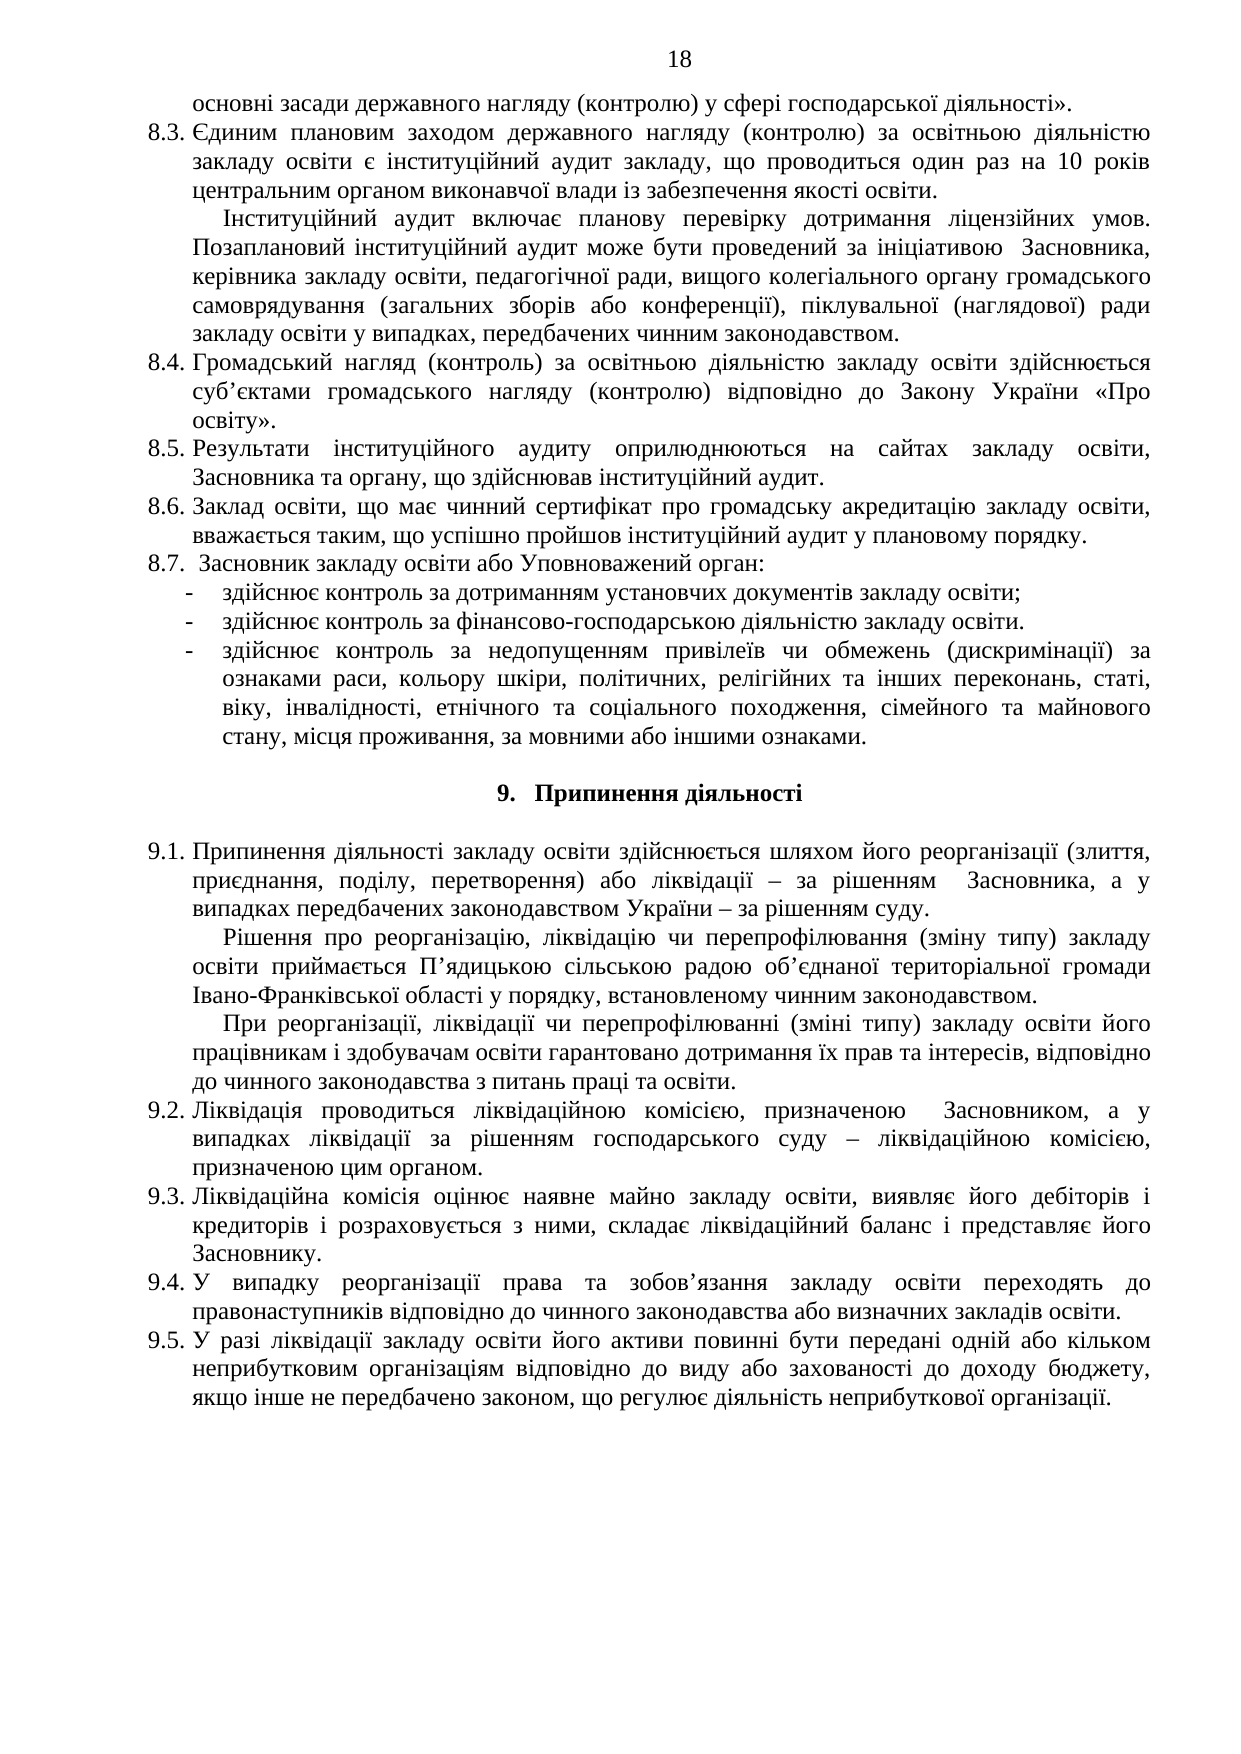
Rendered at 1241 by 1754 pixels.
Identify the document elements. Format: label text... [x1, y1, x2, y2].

list здійснює контроль за недопущенням привілеїв чи обмежень (дискримінації) за ознаками раси, кольору шкіри, політичних, релігійних та інших переконань, статі, віку, інвалідності, етнічного та соціального походження, сімейного та майнового стану, місця проживання, за мовними або іншими ознаками. [185, 635, 1152, 750]
text Інституційний аудит включає планову перевірку дотримання ліцензійних умов. Позаплановий інституційний аудит може бути проведений за ініціативою Засновника, керівника закладу освіти, педагогічної ради, вищого колегіального органу громадського самоврядування (загальних зборів або конференції), піклувальної (наглядової) ради закладу освіти у випадках, передбачених чинним законодавством. [192, 203, 1152, 347]
list Ліквідаційна комісія оцінює наявне майно закладу освіти, виявляє його дебіторів і кредиторів і розраховується з ними, складає ліквідаційний баланс і представляє його Засновнику. [148, 1181, 1152, 1267]
list Припинення діяльності [148, 778, 1152, 807]
list Припинення діяльності закладу освіти здійснюється шляхом його реорганізації (злиття, приєднання, поділу, перетворення) або ліквідації – за рішенням Засновника, а у випадках передбачених законодавством України – за рішенням суду. [148, 836, 1152, 922]
list Ліквідація проводиться ліквідаційною комісією, призначеною Засновником, а у випадках ліквідації за рішенням господарського суду – ліквідаційною комісією, призначеною цим органом. [148, 1095, 1152, 1181]
list здійснює контроль за дотриманням установчих документів закладу освіти; [185, 577, 1152, 606]
list У випадку реорганізації права та зобов’язання закладу освіти переходять до правонаступників відповідно до чинного законодавства або визначних закладів освіти. [148, 1267, 1152, 1325]
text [148, 88, 1152, 117]
list здійснює контроль за фінансово-господарською діяльністю закладу освіти. [185, 606, 1152, 635]
list У разі ліквідації закладу освіти його активи повинні бути передані одній або кільком неприбутковим організаціям відповідно до виду або захованості до доходу бюджету, якщо інше не передбачено законом, що регулює діяльність неприбуткової організації. [148, 1325, 1152, 1411]
list При реорганізації, ліквідації чи перепрофілюванні (зміні типу) закладу освіти його працівникам і здобувачам освіти гарантовано дотримання їх прав та інтересів, відповідно до чинного законодавства з питань праці та освіти. [192, 1008, 1152, 1095]
list Результати інституційного аудиту оприлюднюються на сайтах закладу освіти, Засновника та органу, що здійснював інституційний аудит. [148, 433, 1152, 491]
list Єдиним плановим заходом державного нагляду (контролю) за освітньою діяльністю закладу освіти є інституційний аудит закладу, що проводиться один раз на 10 років центральним органом виконавчої влади із забезпечення якості освіти. [148, 117, 1152, 203]
list Громадський нагляд (контроль) за освітньою діяльністю закладу освіти здійснюється суб’єктами громадського нагляду (контролю) відповідно до Закону України «Про освіту». [148, 347, 1152, 433]
list Заклад освіти, що має чинний сертифікат про громадську акредитацію закладу освіти, вважається таким, що успішно пройшов інституційний аудит у плановому порядку. [148, 491, 1152, 548]
list Засновник закладу освіти або Уповноважений орган: [148, 548, 1152, 577]
list Рішення про реорганізацію, ліквідацію чи перепрофілювання (зміну типу) закладу освіти приймається П’ядицькою сільською радою об’єднаної територіальної громади Івано-Франківської області у порядку, встановленому чинним законодавством. [192, 922, 1152, 1008]
